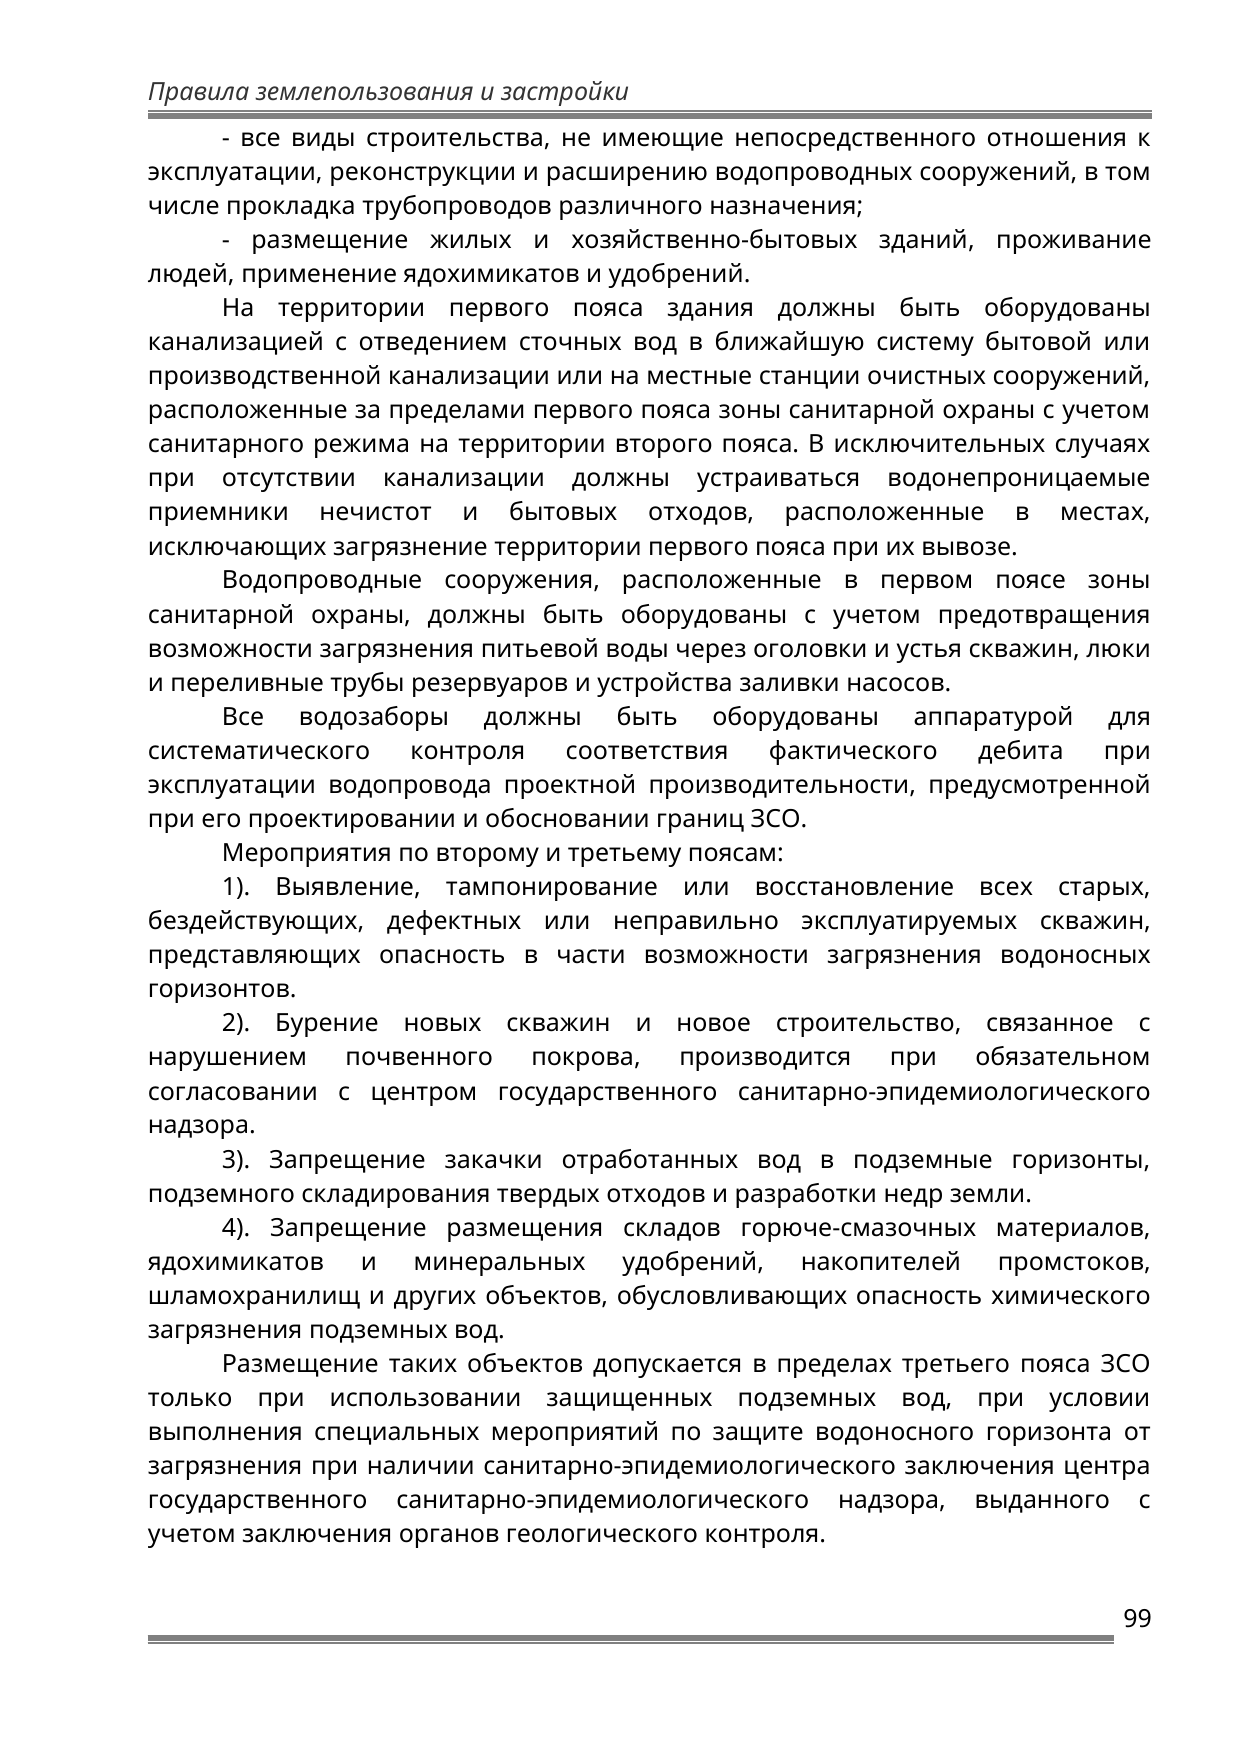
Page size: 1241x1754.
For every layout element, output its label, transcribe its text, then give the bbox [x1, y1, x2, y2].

text - размещение жилых и хозяйственно-бытовых зданий, проживание людей, применение ядохимикатов и удобрений. [148, 222, 1152, 290]
text Размещение таких объектов допускается в пределах третьего пояса ЗСО только при использовании защищенных подземных вод, при условии выполнения специальных мероприятий по защите водоносного горизонта от загрязнения при наличии санитарно-эпидемиологического заключения центра государственного санитарно-эпидемиологического надзора, выданного с учетом заключения органов геологического контроля. [148, 1346, 1152, 1550]
text Водопроводные сооружения, расположенные в первом поясе зоны санитарной охраны, должны быть оборудованы с учетом предотвращения возможности загрязнения питьевой воды через оголовки и устья скважин, люки и переливные трубы резервуаров и устройства заливки насосов. [148, 562, 1152, 698]
text 3). Запрещение закачки отработанных вод в подземные горизонты, подземного складирования твердых отходов и разработки недр земли. [148, 1141, 1152, 1209]
text 2). Бурение новых скважин и новое строительство, связанное с нарушением почвенного покрова, производится при обязательном согласовании с центром государственного санитарно-эпидемиологического надзора. [148, 1005, 1152, 1141]
text Мероприятия по второму и третьему поясам: [148, 835, 1152, 869]
text 1). Выявление, тампонирование или восстановление всех старых, бездействующих, дефектных или неправильно эксплуатируемых скважин, представляющих опасность в части возможности загрязнения водоносных горизонтов. [148, 869, 1152, 1005]
text Все водозаборы должны быть оборудованы аппаратурой для систематического контроля соответствия фактического дебита при эксплуатации водопровода проектной производительности, предусмотренной при его проектировании и обосновании границ ЗСО. [148, 698, 1152, 835]
text 4). Запрещение размещения складов горюче-смазочных материалов, ядохимикатов и минеральных удобрений, накопителей промстоков, шламохранилищ и других объектов, обусловливающих опасность химического загрязнения подземных вод. [148, 1209, 1152, 1346]
text - все виды строительства, не имеющие непосредственного отношения к эксплуатации, реконструкции и расширению водопроводных сооружений, в том числе прокладка трубопроводов различного назначения; [148, 119, 1152, 222]
text На территории первого пояса здания должны быть оборудованы канализацией с отведением сточных вод в ближайшую систему бытовой или производственной канализации или на местные станции очистных сооружений, расположенные за пределами первого пояса зоны санитарной охраны с учетом санитарного режима на территории второго пояса. В исключительных случаях при отсутствии канализации должны устраиваться водонепроницаемые приемники нечистот и бытовых отходов, расположенные в местах, исключающих загрязнение территории первого пояса при их вывозе. [148, 290, 1152, 562]
